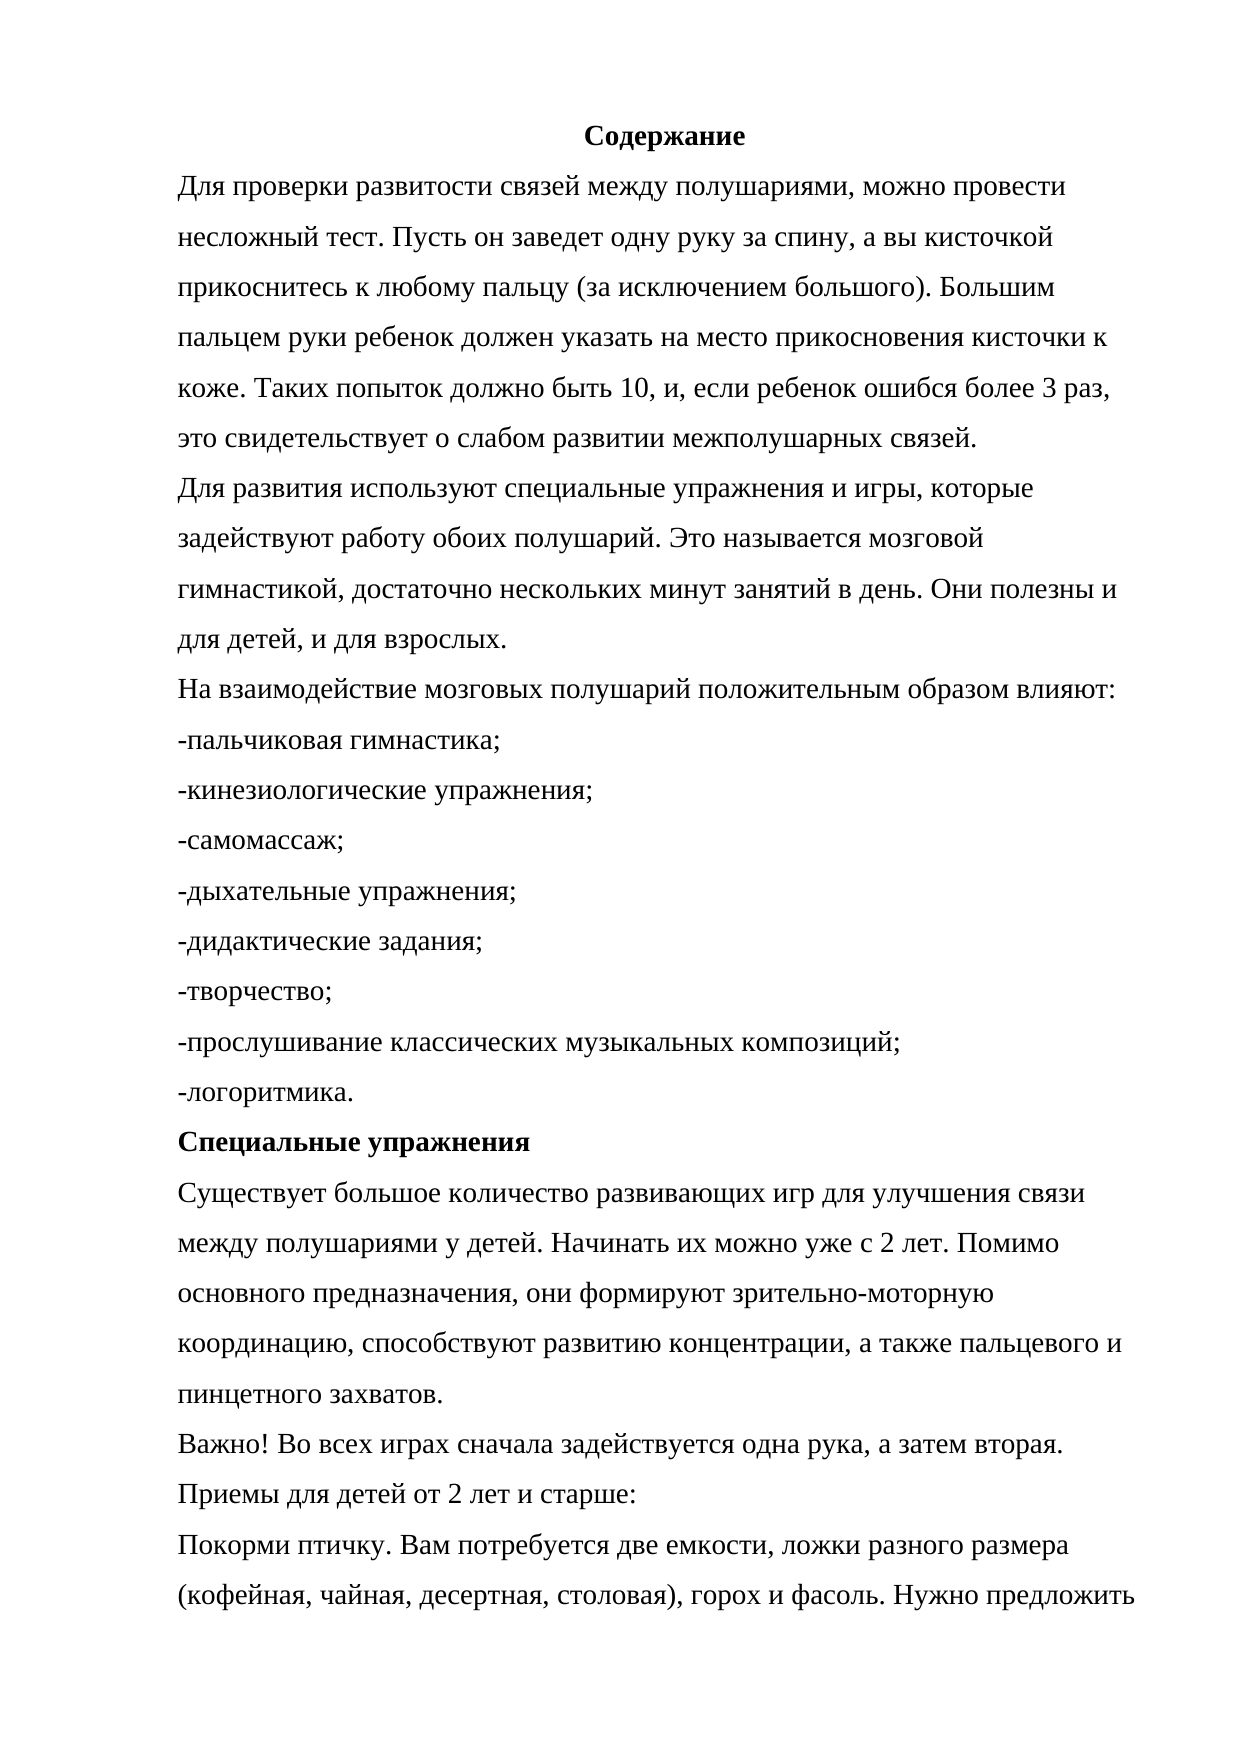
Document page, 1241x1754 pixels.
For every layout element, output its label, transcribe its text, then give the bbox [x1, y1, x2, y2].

text -самомассаж; [177, 822, 1152, 856]
text Существует большое количество развивающих игр для улучшения связи между полушариями у детей. Начинать их можно уже с 2 лет. Помимо основного предназначения, они формируют зрительно-моторную координацию, способствуют развитию концентрации, а также пальцевого и пинцетного захватов. [177, 1175, 1152, 1409]
text Специальные упражнения [177, 1124, 1152, 1158]
text Важно! Во всех играх сначала задействуется одна рука, а затем вторая. [177, 1426, 1152, 1460]
text Для развития используют специальные упражнения и игры, которые задействуют работу обоих полушарий. Это называется мозговой гимнастикой, достаточно нескольких минут занятий в день. Они полезны и для детей, и для взрослых. [177, 470, 1152, 655]
text -дыхательные упражнения; [177, 873, 1152, 906]
text Для проверки развитости связей между полушариями, можно провести несложный тест. Пусть он заведет одну руку за спину, а вы кисточкой прикоснитесь к любому пальцу (за исключением большого). Большим пальцем руки ребенок должен указать на место прикосновения кисточки к коже. Таких попыток должно быть 10, и, если ребенок ошибся более 3 раз, это свидетельствует о слабом развитии межполушарных связей. [177, 168, 1152, 453]
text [177, 1527, 1152, 1611]
text Приемы для детей от 2 лет и старше: [177, 1477, 1152, 1510]
text На взаимодействие мозговых полушарий положительным образом влияют: [177, 672, 1152, 705]
text Содержание [177, 118, 1152, 152]
text -прослушивание классических музыкальных композиций; [177, 1024, 1152, 1057]
text -пальчиковая гимнастика; [177, 722, 1152, 755]
text -дидактические задания; [177, 923, 1152, 957]
text -кинезиологические упражнения; [177, 772, 1152, 806]
text -творчество; [177, 973, 1152, 1007]
text -логоритмика. [177, 1074, 1152, 1108]
